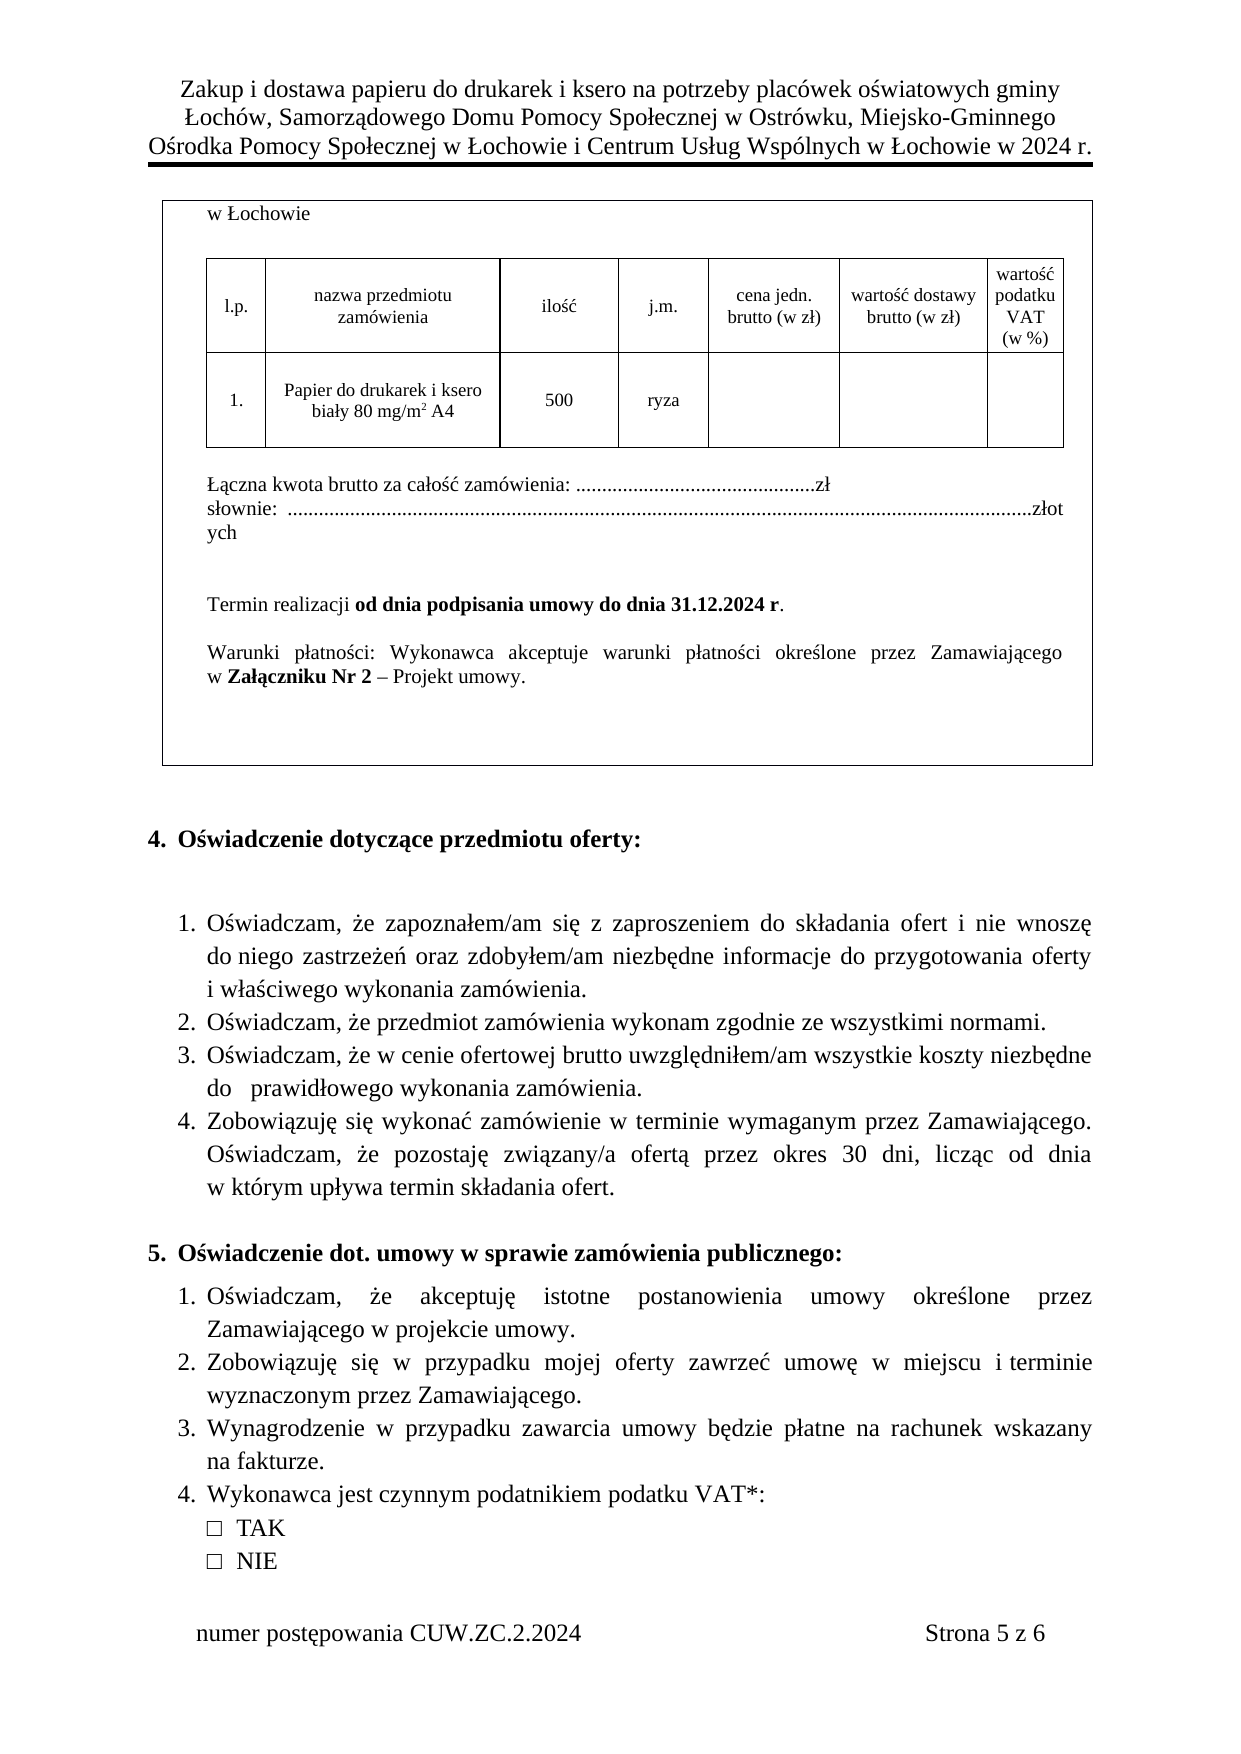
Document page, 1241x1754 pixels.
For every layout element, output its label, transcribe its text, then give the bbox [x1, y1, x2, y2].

list Oświadczenie dotyczące przedmiotu oferty: [148, 824, 1093, 853]
list Wykonawca jest czynnym podatnikiem podatku VAT*: [177, 1479, 1093, 1508]
list TAK [207, 1512, 1093, 1541]
list Zobowiązuję się w przypadku mojej oferty zawrzeć umowę w miejscu i terminie wyznaczonym przez Zamawiającego. [177, 1347, 1093, 1409]
list NIE [207, 1546, 1093, 1574]
list Oświadczam, że w cenie ofertowej brutto uwzględniłem/am wszystkie koszty niezbędne do prawidłowego wykonania zamówienia. [177, 1040, 1093, 1102]
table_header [163, 201, 1092, 765]
list Oświadczenie dot. umowy w sprawie zamówienia publicznego: [148, 1238, 1093, 1267]
list Oświadczam, że zapoznałem/am się z zaproszeniem do składania ofert i nie wnoszę do niego zastrzeżeń oraz zdobyłem/am niezbędne informacje do przygotowania oferty i właściwego wykonania zamówienia. [177, 908, 1093, 1003]
list Oświadczam, że akceptuję istotne postanowienia umowy określone przez Zamawiającego w projekcie umowy. [177, 1281, 1093, 1343]
list Oświadczam, że przedmiot zamówienia wykonam zgodnie ze wszystkimi normami. [177, 1007, 1093, 1036]
list Zobowiązuję się wykonać zamówienie w terminie wymaganym przez Zamawiającego. Oświadczam, że pozostaję związany/a ofertą przez okres 30 dni, licząc od dnia w którym upływa termin składania ofert. [177, 1106, 1093, 1201]
list Wynagrodzenie w przypadku zawarcia umowy będzie płatne na rachunek wskazany na fakturze. [177, 1413, 1093, 1475]
